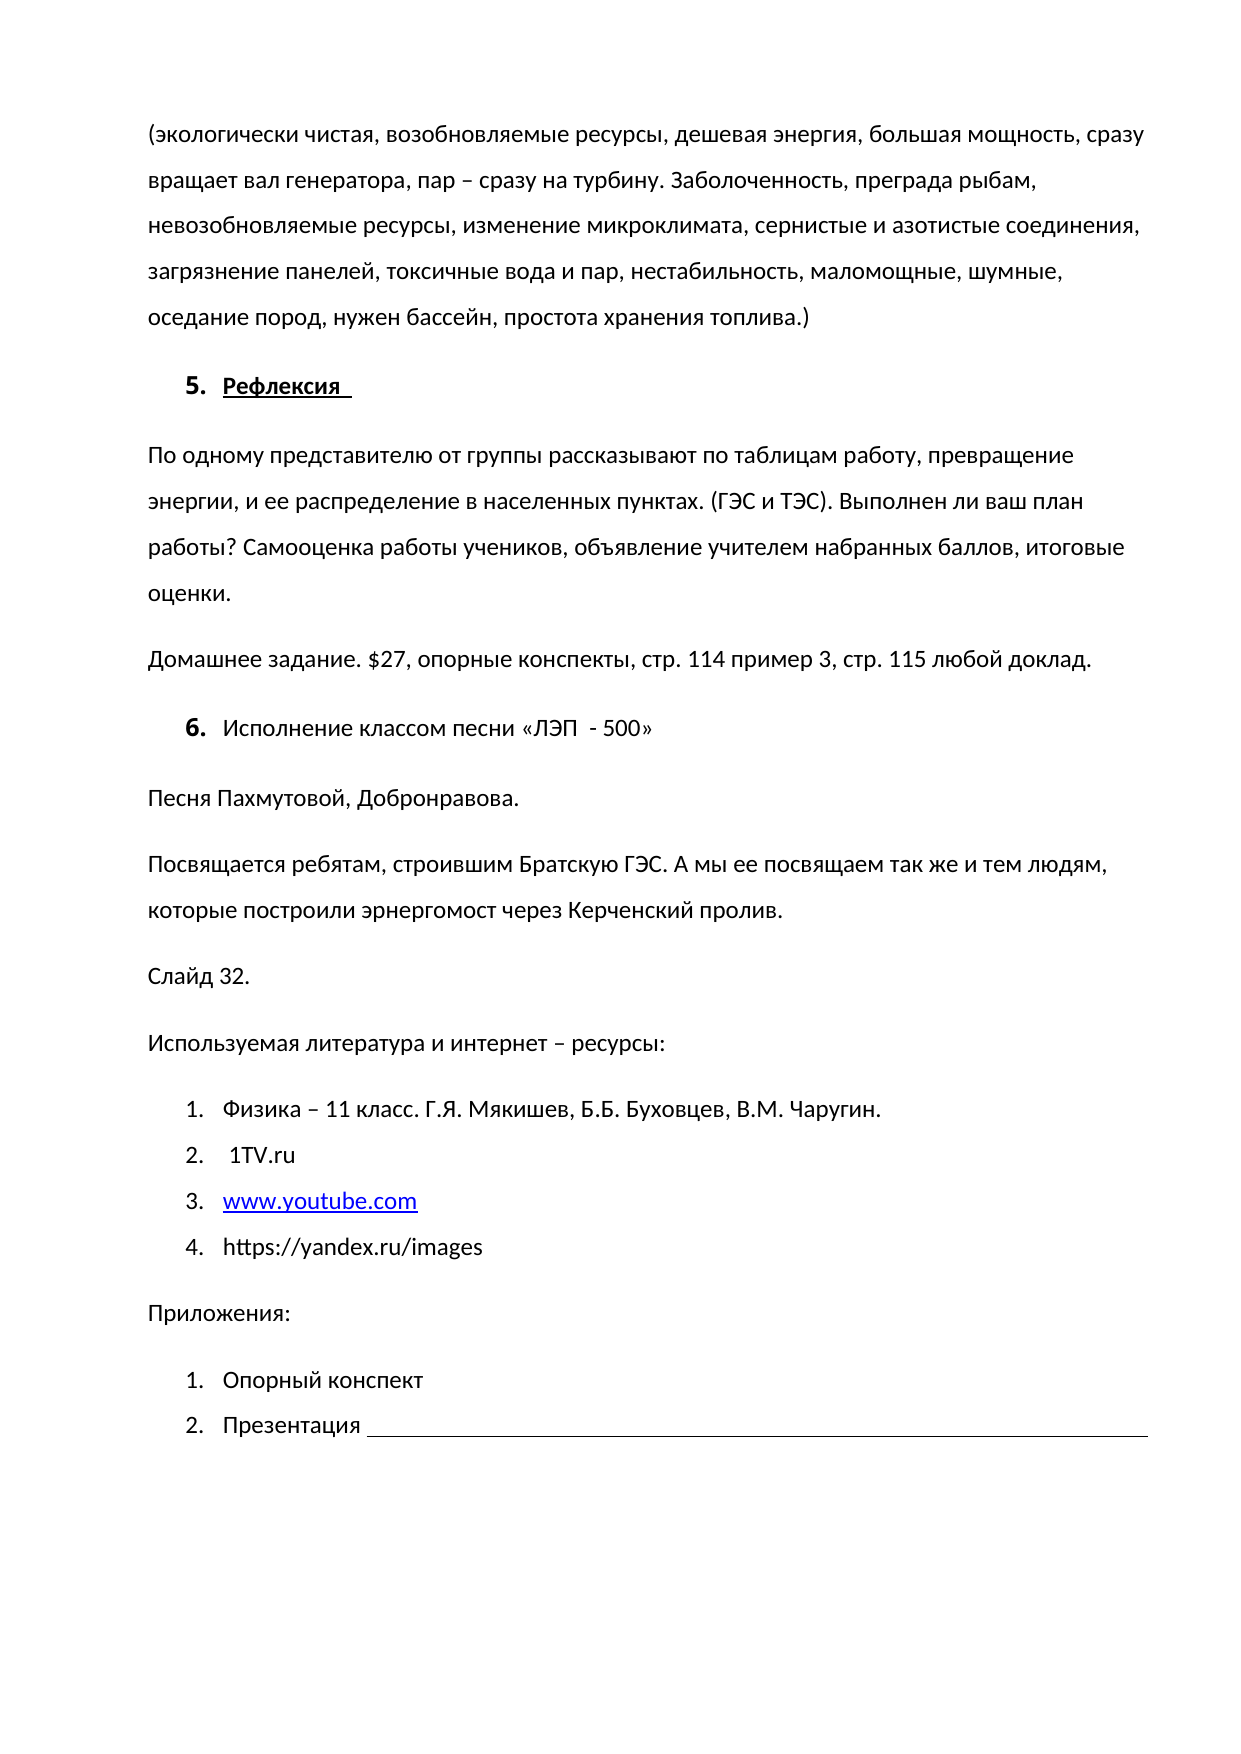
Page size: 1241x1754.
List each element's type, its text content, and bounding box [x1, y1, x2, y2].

text Используемая литература и интернет – ресурсы: [148, 1027, 1152, 1058]
text Песня Пахмутовой, Добронравова. [148, 782, 1152, 812]
list Презентация [185, 1410, 1152, 1440]
list Исполнение классом песни «ЛЭП - 500» [185, 710, 1152, 744]
text Домашнее задание. $27, опорные конспекты, стр. 114 пример 3, стр. 115 любой доклад. [148, 643, 1152, 674]
text Посвящается ребятам, строившим Братскую ГЭС. А мы ее посвящаем так же и тем людям, которые построили эрнергомост через Керченский пролив. [148, 848, 1152, 924]
list 1TV.ru [185, 1139, 1152, 1170]
list Физика – 11 класс. Г.Я. Мякишев, Б.Б. Буховцев, В.М. Чаругин. [185, 1094, 1152, 1124]
list www.youtube.com [185, 1185, 1152, 1216]
list https://yandex.ru/images [185, 1231, 1152, 1261]
text Приложения: [148, 1297, 1152, 1328]
text Слайд 32. [148, 961, 1152, 991]
text (экологически чистая, возобновляемые ресурсы, дешевая энергия, большая мощность, сразу вращает вал генератора, пар – сразу на турбину. Заболоченность, преграда рыбам, невозобновляемые ресурсы, изменение микроклимата, сернистые и азотистые соединения, загрязнение панелей, токсичные вода и пар, нестабильность, маломощные, шумные, оседание пород, нужен бассейн, простота хранения топлива.) [148, 118, 1152, 332]
text По одному представителю от группы рассказывают по таблицам работу, превращение энергии, и ее распределение в населенных пунктах. (ГЭС и ТЭС). Выполнен ли ваш план работы? Самооценка работы учеников, объявление учителем набранных баллов, итоговые оценки. [148, 439, 1152, 607]
list Опорный конспект [185, 1364, 1152, 1394]
list Рефлексия [185, 368, 1152, 402]
